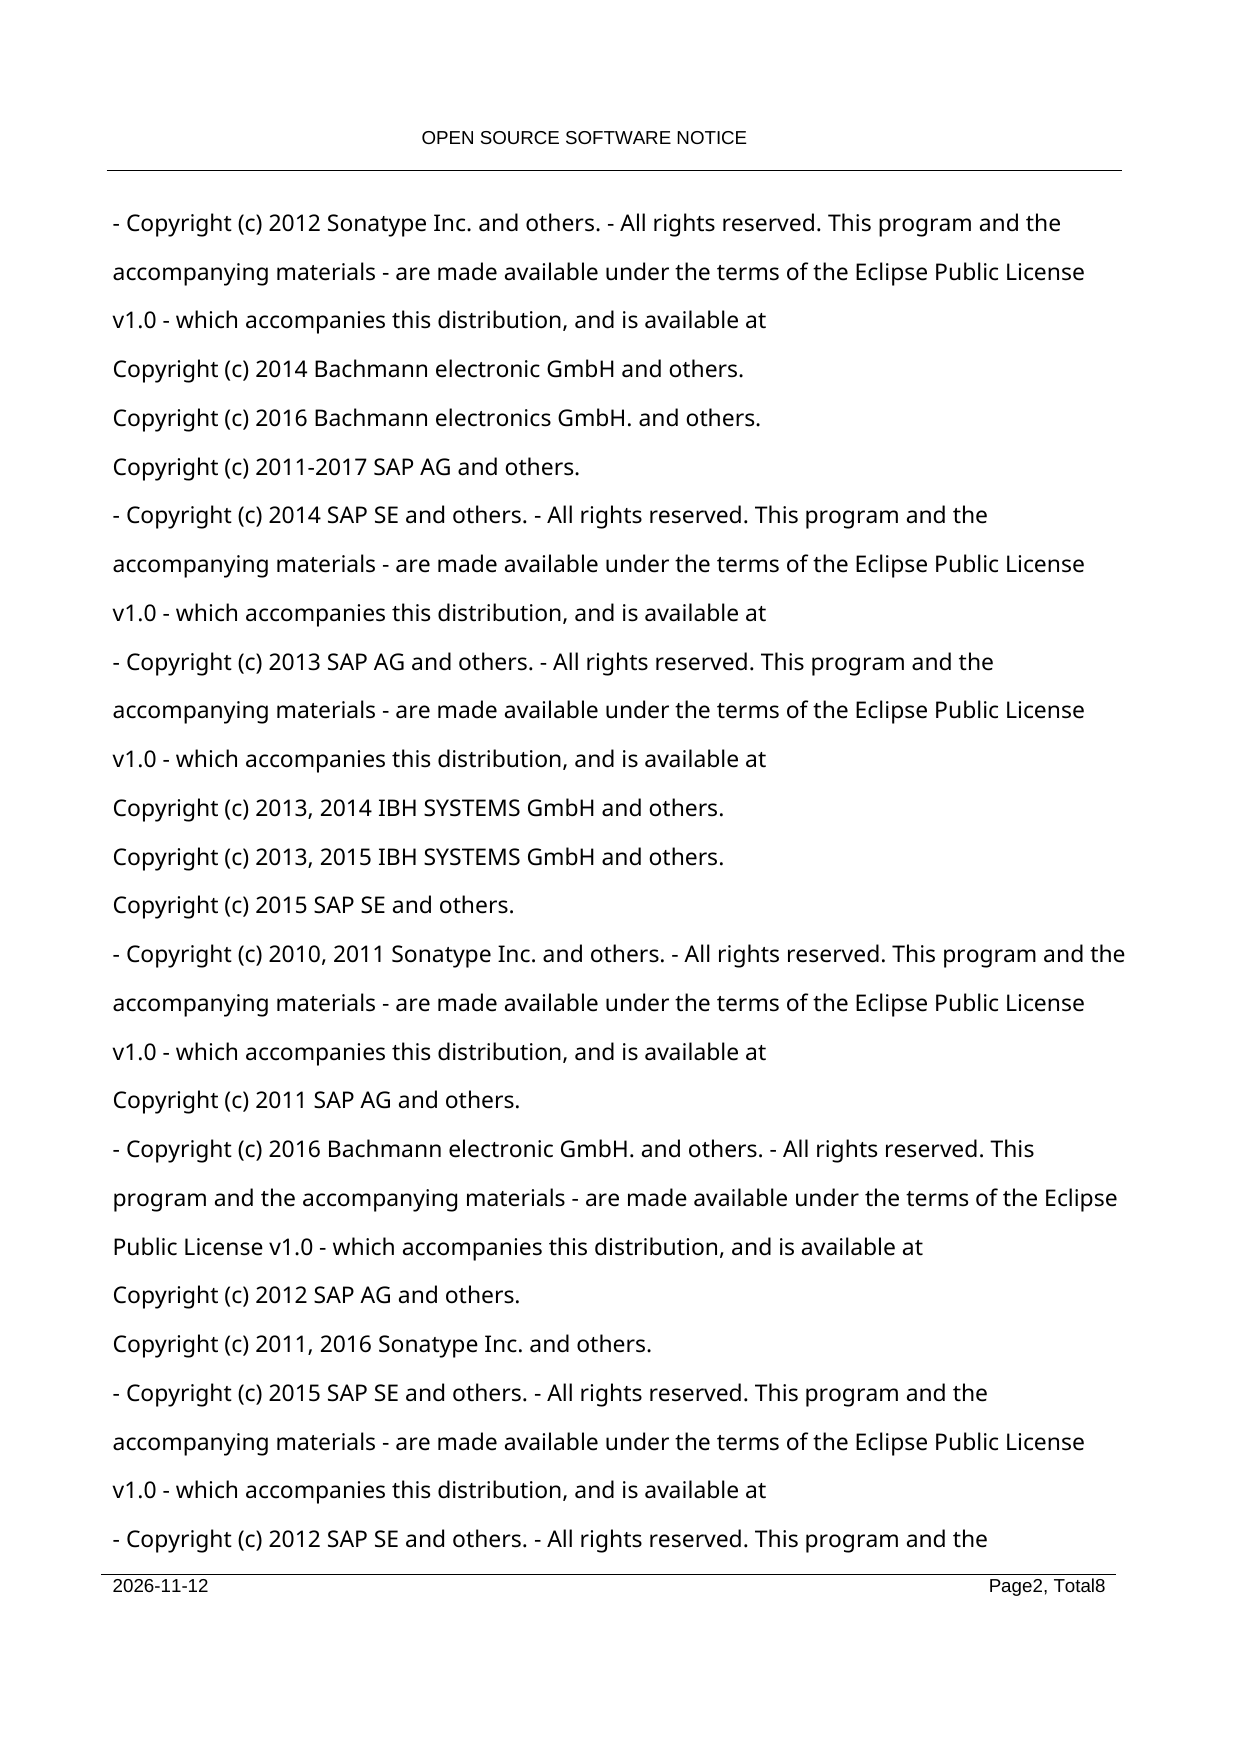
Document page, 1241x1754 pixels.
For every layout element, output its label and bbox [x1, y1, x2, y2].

text [112, 206, 1128, 1555]
